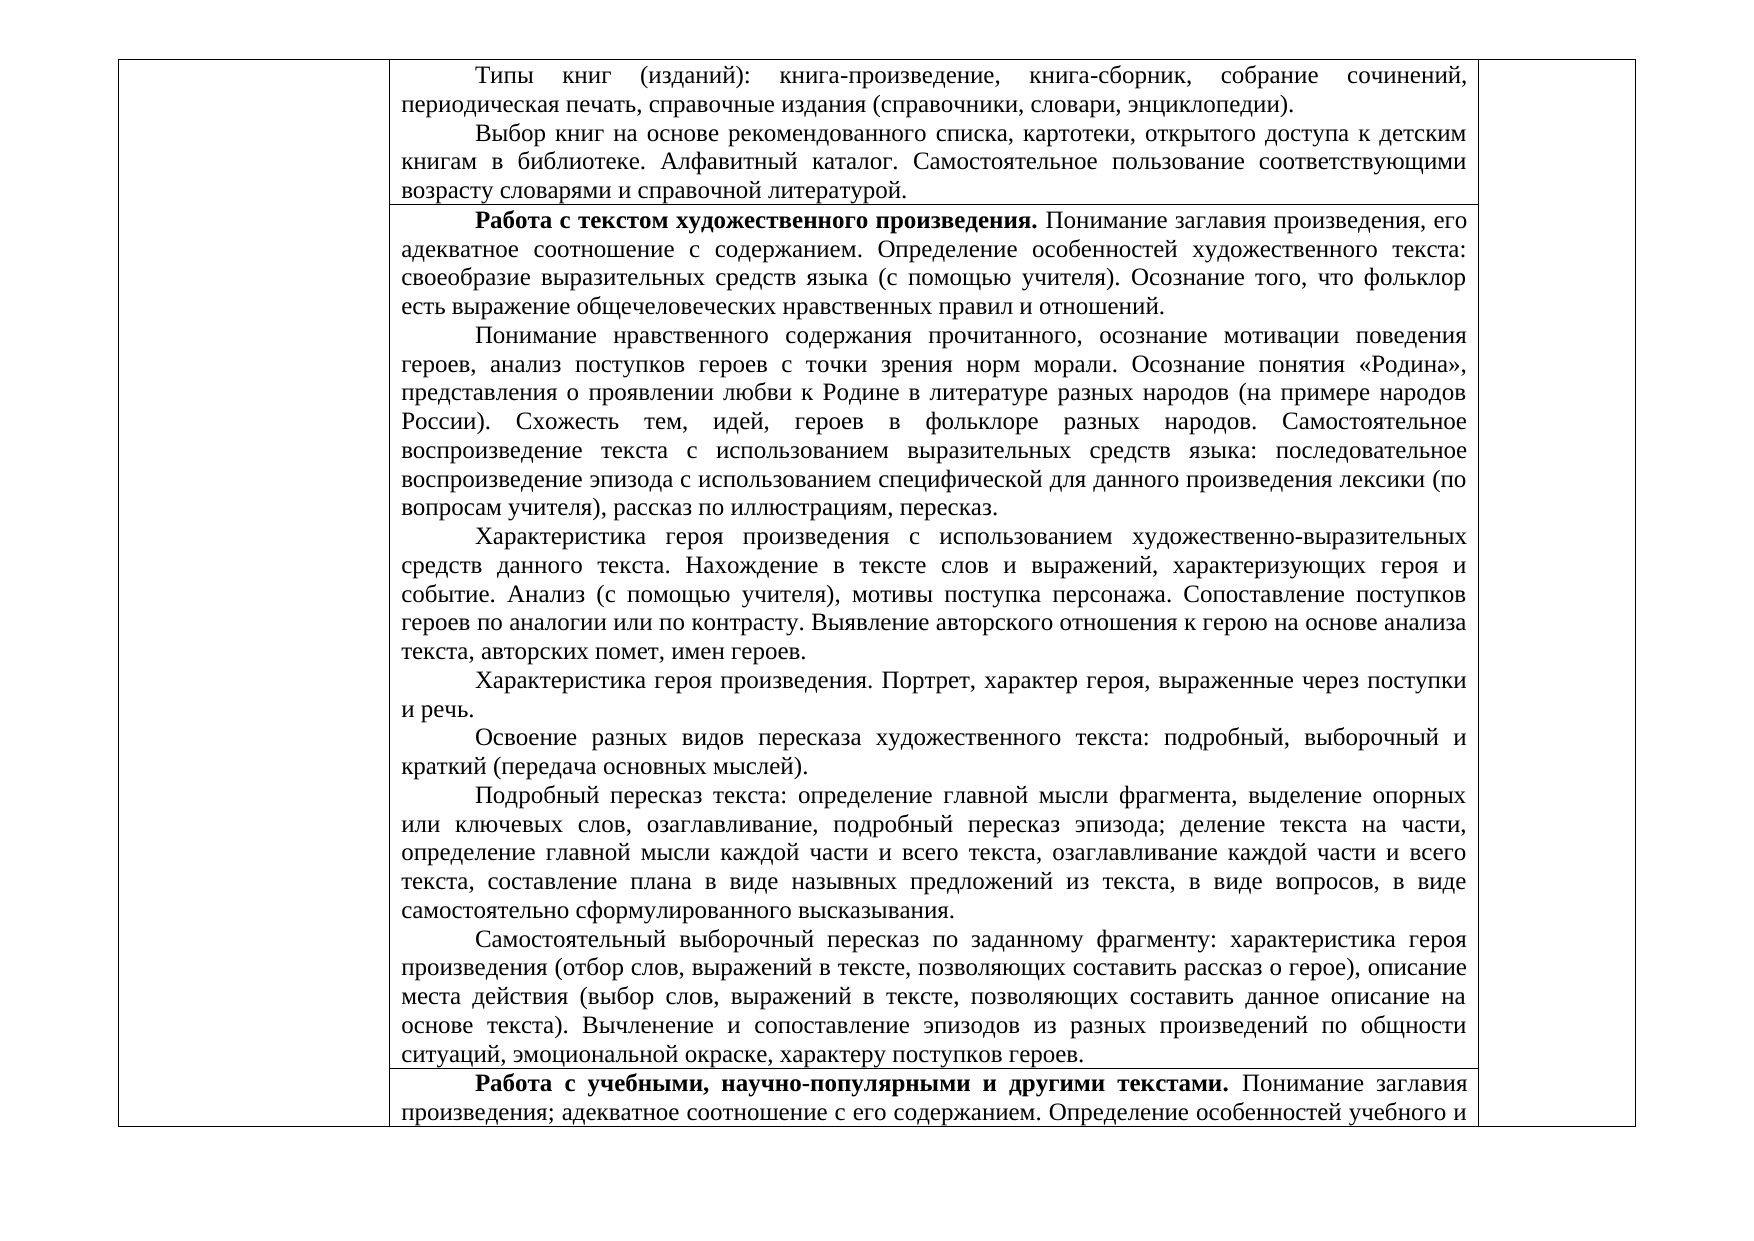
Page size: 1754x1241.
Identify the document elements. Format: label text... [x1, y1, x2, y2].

table_cell Работа с текстом художественного произведения. Понимание заглавия произведения, его адекватное соотношение с содержанием. Определение особенностей художественного текста: своеобразие выразительных средств языка (с помощью учителя). Осознание того, что фольклор есть выражение общечеловеческих нравственных правил и отношений. Понимание нравственного содержания прочитанного, осознание мотивации поведения героев, анализ поступков героев с точки зрения норм морали. Осознание понятия «Родина», представления о проявлении любви к Родине в литературе разных народов (на примере народов России). Схожесть тем, идей, героев в фольклоре разных народов. Самостоятельное воспроизведение текста с использованием выразительных средств языка: последовательное воспроизведение эпизода с использованием специфической для данного произведения лексики (по вопросам учителя), рассказ по иллюстрациям, пересказ. Характеристика героя произведения с использованием художественно-выразительных средств данного текста. Нахождение в тексте слов и выражений, характеризующих героя и событие. Анализ (с помощью учителя), мотивы поступка персонажа. Сопоставление поступков героев по аналогии или по контрасту. Выявление авторского отношения к герою на основе анализа текста, авторских помет, имен героев. Характеристика героя произведения. Портрет, характер героя, выраженные через поступки и речь. Освоение разных видов пересказа художественного текста: подробный, выборочный и краткий (передача основных мыслей). Подробный пересказ текста: определение главной мысли фрагмента, выделение опорных или ключевых слов, озаглавливание, подробный пересказ эпизода; деление текста на части, определение главной мысли каждой части и всего текста, озаглавливание каждой части и всего текста, составление плана в виде назывных предложений из текста, в виде вопросов, в виде самостоятельно сформулированного высказывания. Самостоятельный выборочный пересказ по заданному фрагменту: характеристика героя произведения (отбор слов, выражений в тексте, позволяющих составить рассказ о герое), описание места действия (выбор слов, выражений в тексте, позволяющих составить данное описание на основе текста). Вычленение и сопоставление эпизодов из разных произведений по общности ситуаций, эмоциональной окраске, характеру поступков героев. [390, 205, 1478, 1067]
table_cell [390, 1069, 1478, 1126]
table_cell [390, 60, 1478, 204]
